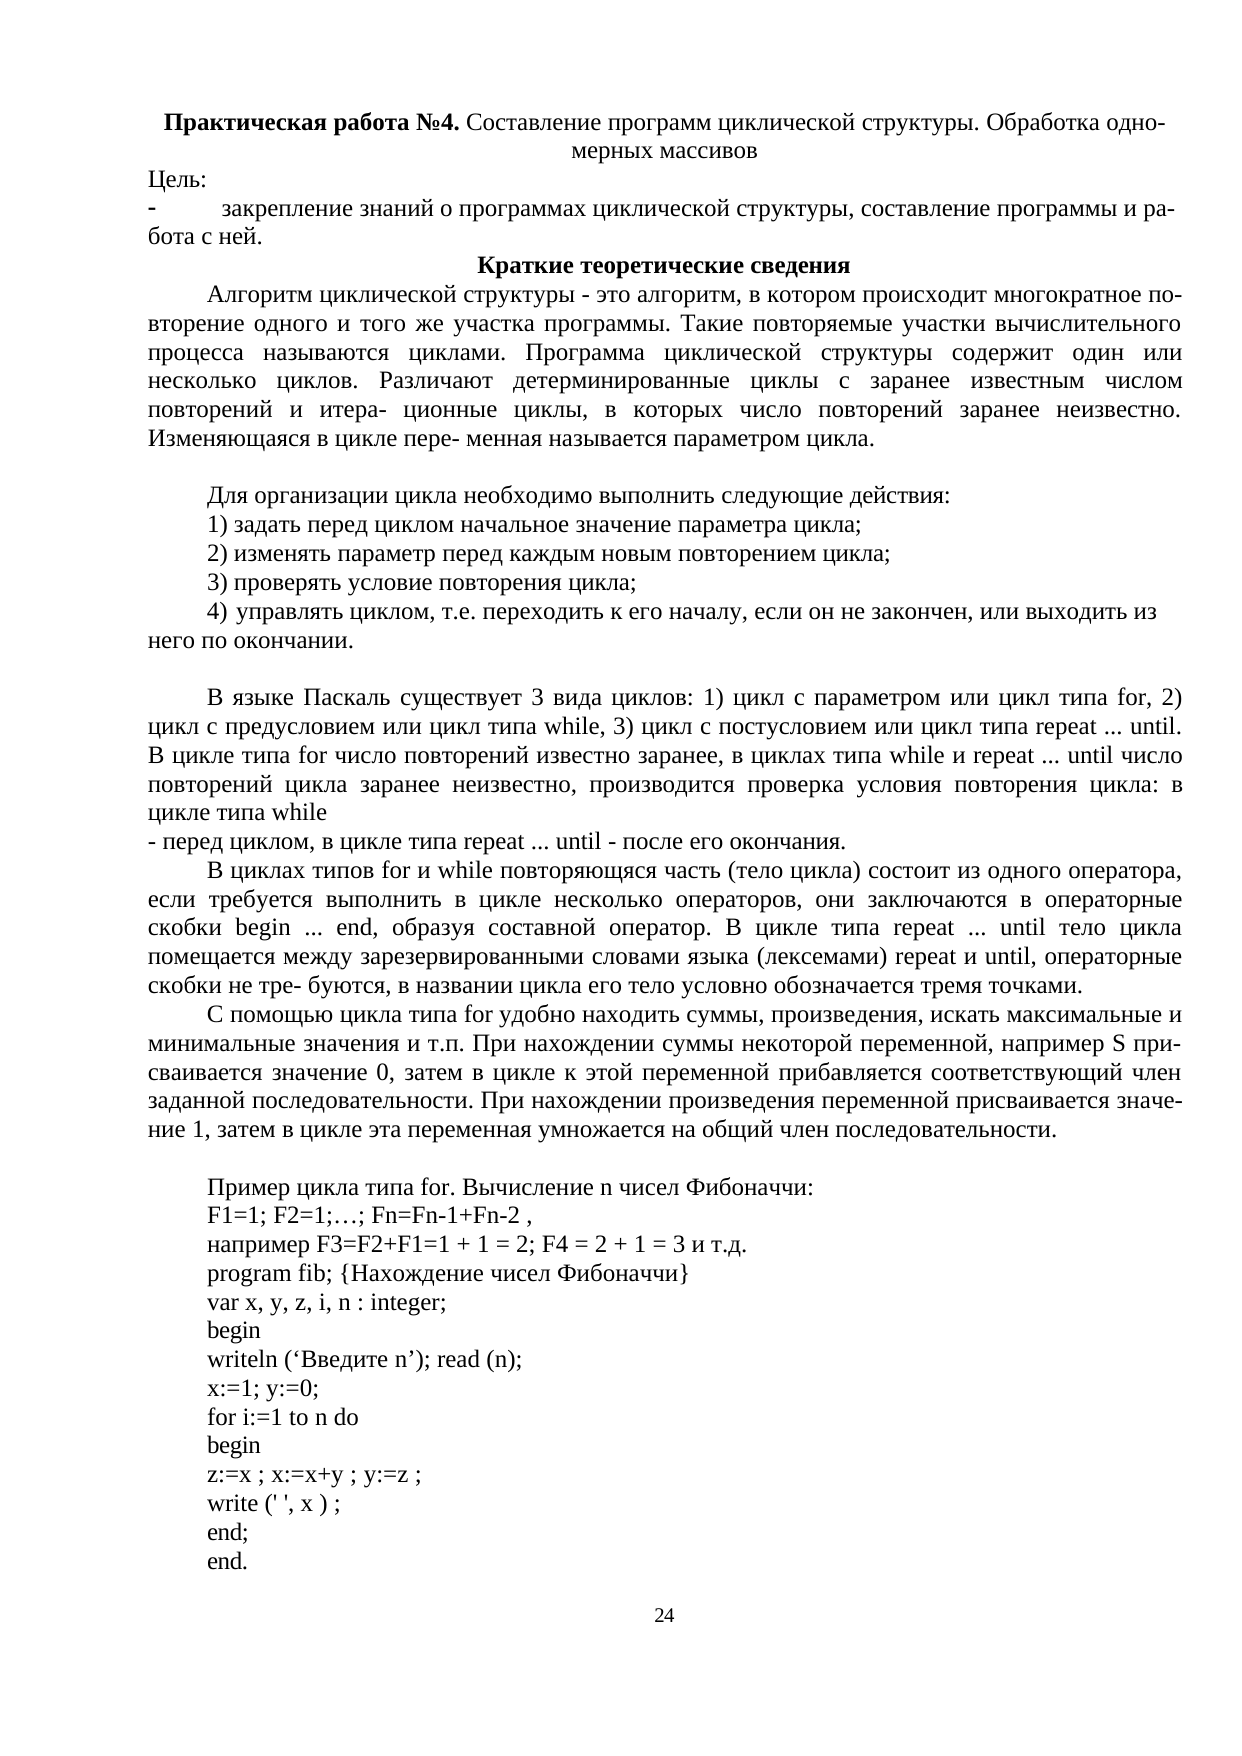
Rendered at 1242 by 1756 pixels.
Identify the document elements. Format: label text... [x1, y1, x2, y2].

text Практическая работа №4. Составление программ циклической структуры. Обработка одно- мерных массивов [163, 108, 1183, 164]
list изменять параметр перед каждым новым повторением цикла; [207, 538, 1242, 567]
text writeln (‘Введите n’); read (n); x:=1; y:=0; [207, 1344, 533, 1402]
text var x, y, z, i, n : integer; begin [207, 1287, 482, 1344]
text В циклах типов for и while повторяющяся часть (тело цикла) состоит из одного оператора, если требуется выполнить в цикле несколько операторов, они заключаются в операторные скобки begin ... end, образуя составной оператор. В цикле типа repeat ... until тело цикла помещается между зарезервированными словами языка (лексемами) repeat и until, операторные скобки не тре- буются, в названии цикла его тело условно обозначается тремя точками. [148, 855, 1183, 999]
text В языке Паскаль существует 3 вида циклов: 1) цикл с параметром или цикл типа for, 2) цикл с предусловием или цикл типа while, 3) цикл с постусловием или цикл типа repeat ... until. В цикле типа for число повторений известно заранее, в циклах типа while и repeat ... until число повторений цикла заранее неизвестно, производится проверка условия повторения цикла: в цикле типа while [148, 682, 1183, 826]
text end. [207, 1546, 1242, 1574]
text write (' ', x ) ; end; [207, 1488, 342, 1546]
subtitle Краткие теоретические сведения [477, 251, 1242, 279]
text for i:=1 to n do begin [207, 1402, 404, 1459]
text Пример цикла типа for. Вычисление n чисел Фибоначчи: F1=1; F2=1;…; Fn=Fn-1+Fn-2 , [207, 1172, 818, 1229]
text Алгоритм циклической структуры - это алгоритм, в котором происходит многократное по- вторение одного и того же участка программы. Такие повторяемые участки вычислительного процесса называются циклами. Программа циклической структуры содержит один или несколько циклов. Различают детерминированные циклы с заранее известным числом повторений и итера- ционные циклы, в которых число повторений заранее неизвестно. Изменяющаяся в цикле пере- менная называется параметром цикла. [148, 279, 1183, 452]
text Цель: [148, 164, 1242, 193]
text например F3=F2+F1=1 + 1 = 2; F4 = 2 + 1 = 3 и т.д. program fib; {Нахождение чисел Фибоначчи} [207, 1229, 818, 1287]
text z:=x ; x:=x+y ; y:=z ; [207, 1459, 1242, 1488]
list управлять циклом, т.е. переходить к его началу, если он не закончен, или выходить из него по окончании. [148, 596, 1182, 653]
list проверять условие повторения цикла; [207, 567, 1242, 596]
list задать перед циклом начальное значение параметра цикла; [207, 509, 1242, 538]
text  закрепление знаний о программах циклической структуры, составление программы и ра- бота с ней. [148, 193, 1181, 250]
text Для организации цикла необходимо выполнить следующие действия: [207, 481, 1242, 509]
text - перед циклом, в цикле типа repeat ... until - после его окончания. [148, 826, 1242, 855]
text С помощью цикла типа for удобно находить суммы, произведения, искать максимальные и минимальные значения и т.п. При нахождении суммы некоторой переменной, например S при- сваивается значение 0, затем в цикле к этой переменной прибавляется соответствующий член заданной последовательности. При нахождении произведения переменной присваивается значе- ние 1, затем в цикле эта переменная умножается на общий член последовательности. [148, 999, 1183, 1143]
